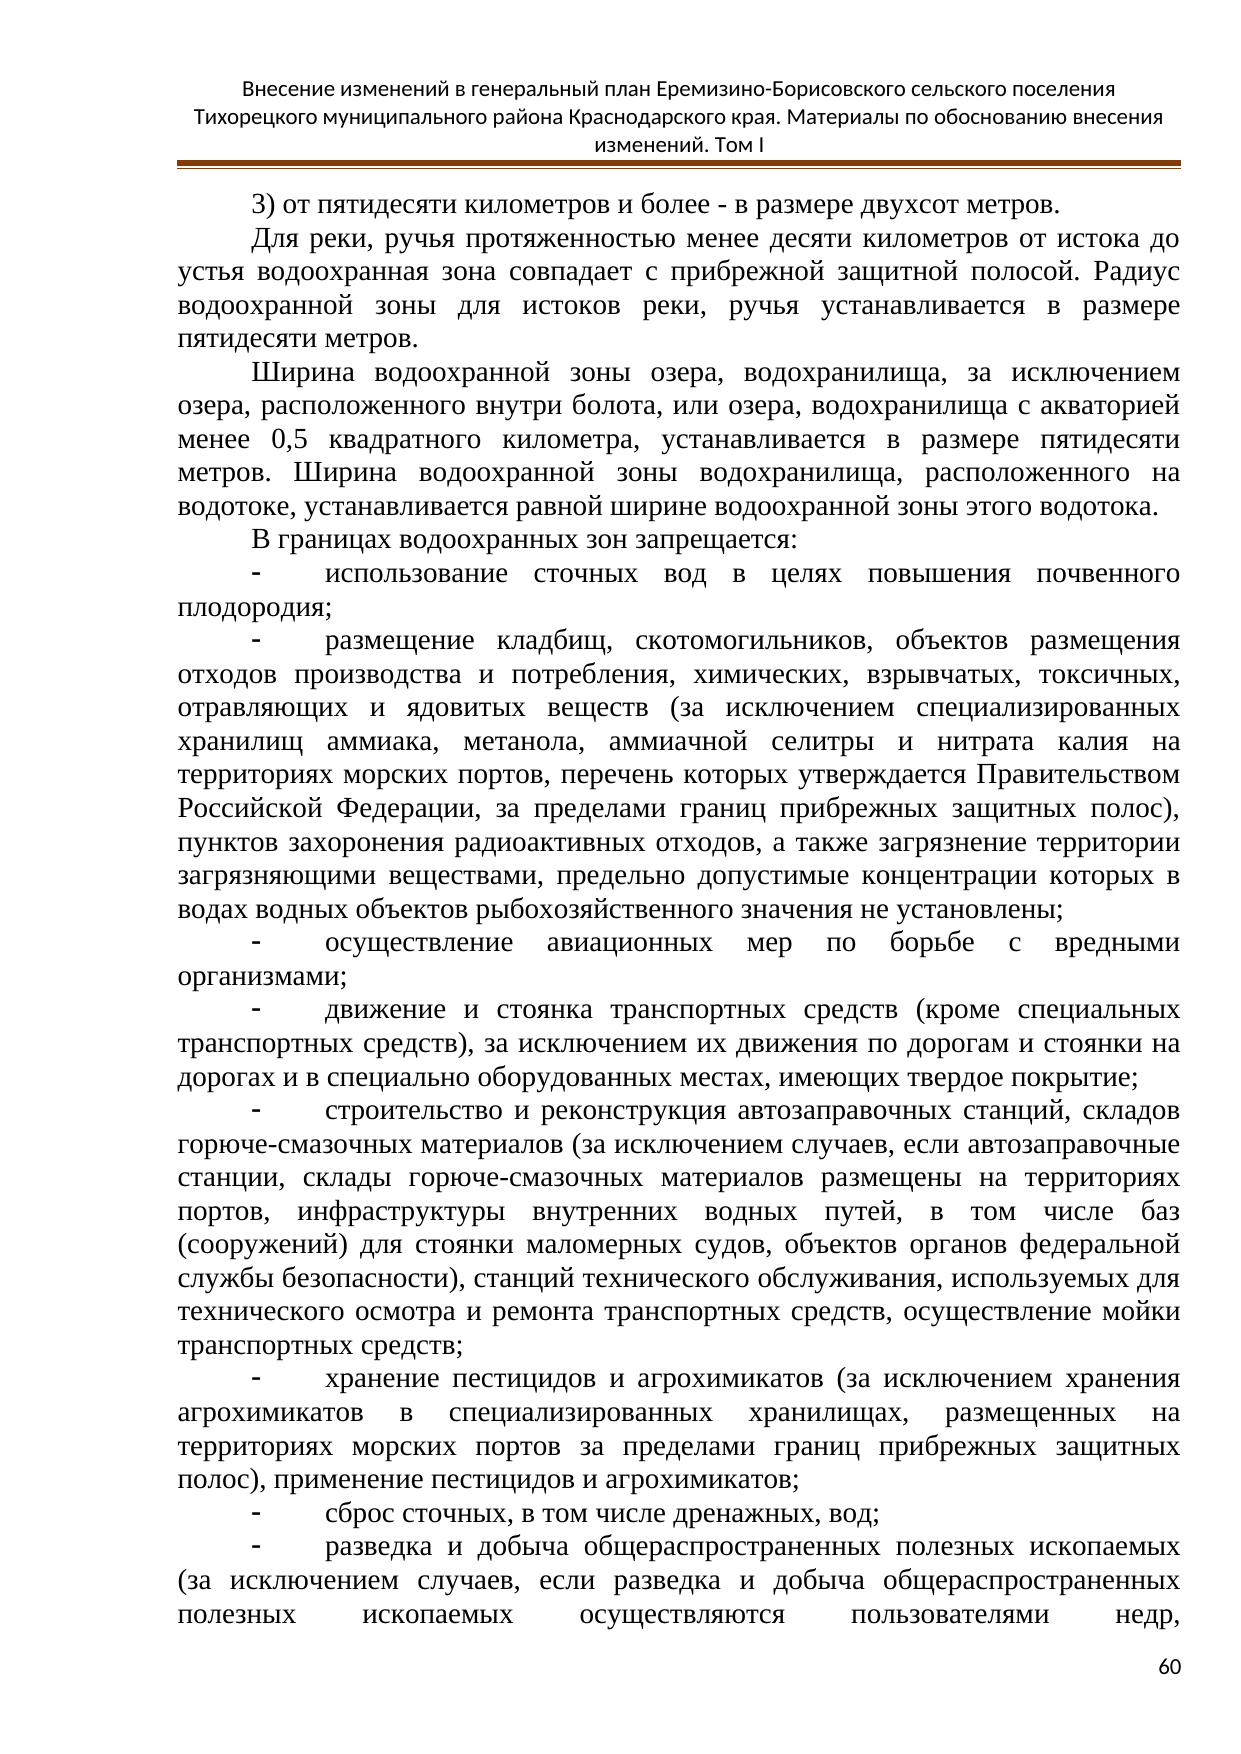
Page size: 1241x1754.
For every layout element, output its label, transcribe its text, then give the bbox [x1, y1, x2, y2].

text В границах водоохранных зон запрещается: [177, 522, 1181, 555]
text Для реки, ручья протяженностью менее десяти километров от истока до устья водоохранная зона совпадает с прибрежной защитной полосой. Радиус водоохранной зоны для истоков реки, ручья устанавливается в размере пятидесяти метров. [177, 220, 1181, 354]
text 3) от пятидесяти километров и более - в размере двухсот метров. [177, 186, 1181, 220]
text Ширина водоохранной зоны озера, водохранилища, за исключением озера, расположенного внутри болота, или озера, водохранилища с акваторией менее 0,5 квадратного километра, устанавливается в размере пятидесяти метров. Ширина водоохранной зоны водохранилища, расположенного на водотоке, устанавливается равной ширине водоохранной зоны этого водотока. [177, 354, 1181, 522]
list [177, 1528, 1181, 1629]
list размещение кладбищ, скотомогильников, объектов размещения отходов производства и потребления, химических, взрывчатых, токсичных, отравляющих и ядовитых веществ (за исключением специализированных хранилищ аммиака, метанола, аммиачной селитры и нитрата калия на территориях морских портов, перечень которых утверждается Правительством Российской Федерации, за пределами границ прибрежных защитных полос), пунктов захоронения радиоактивных отходов, а также загрязнение территории загрязняющими веществами, предельно допустимые концентрации которых в водах водных объектов рыбохозяйственного значения не установлены; [177, 622, 1181, 924]
list хранение пестицидов и агрохимикатов (за исключением хранения агрохимикатов в специализированных хранилищах, размещенных на территориях морских портов за пределами границ прибрежных защитных полос), применение пестицидов и агрохимикатов; [177, 1361, 1181, 1495]
list осуществление авиационных мер по борьбе с вредными организмами; [177, 924, 1181, 991]
list строительство и реконструкция автозаправочных станций, складов горюче-смазочных материалов (за исключением случаев, если автозаправочные станции, склады горюче-смазочных материалов размещены на территориях портов, инфраструктуры внутренних водных путей, в том числе баз (сооружений) для стоянки маломерных судов, объектов органов федеральной службы безопасности), станций технического обслуживания, используемых для технического осмотра и ремонта транспортных средств, осуществление мойки транспортных средств; [177, 1092, 1181, 1361]
list использование сточных вод в целях повышения почвенного плодородия; [177, 555, 1181, 622]
list сброс сточных, в том числе дренажных, вод; [177, 1495, 1181, 1528]
list движение и стоянка транспортных средств (кроме специальных транспортных средств), за исключением их движения по дорогам и стоянки на дорогах и в специально оборудованных местах, имеющих твердое покрытие; [177, 991, 1181, 1092]
